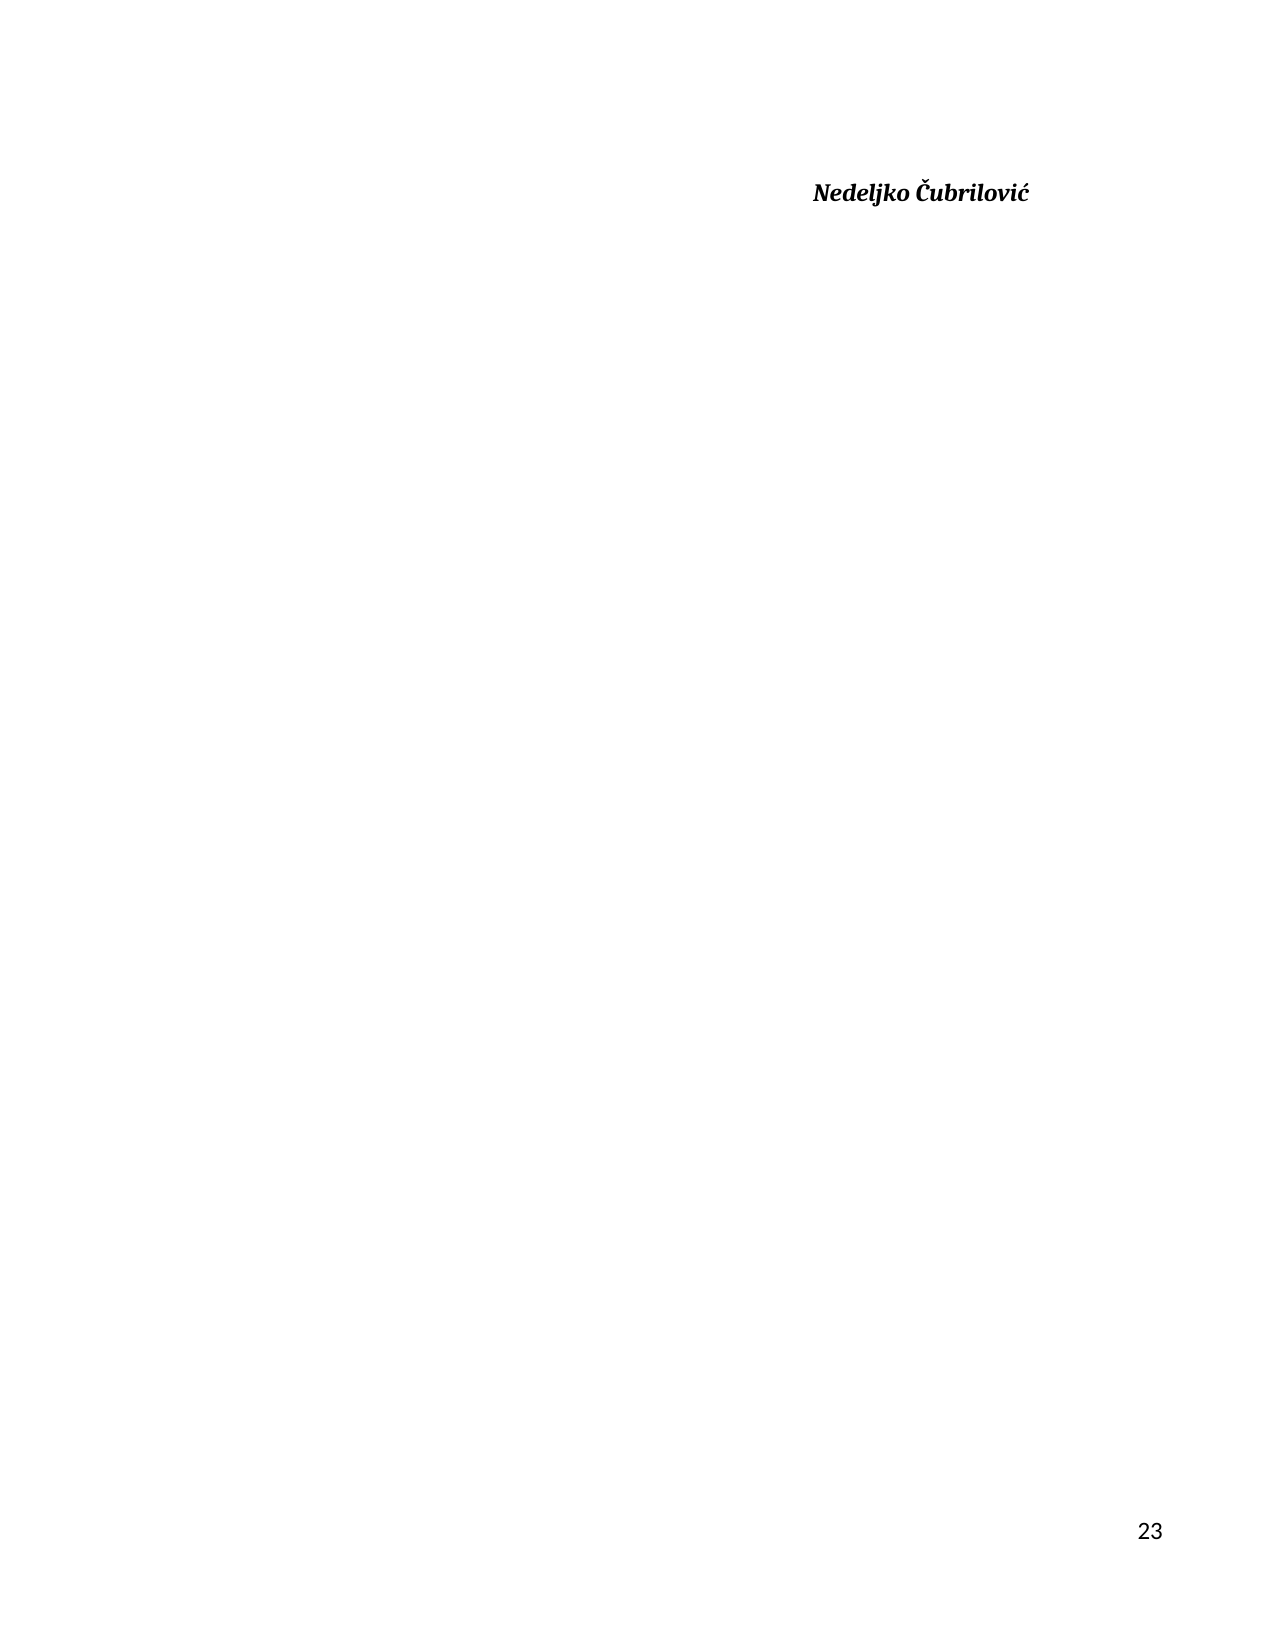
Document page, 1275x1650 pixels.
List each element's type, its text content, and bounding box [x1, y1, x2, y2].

text Nedeljko Čubrilović [112, 179, 1162, 207]
